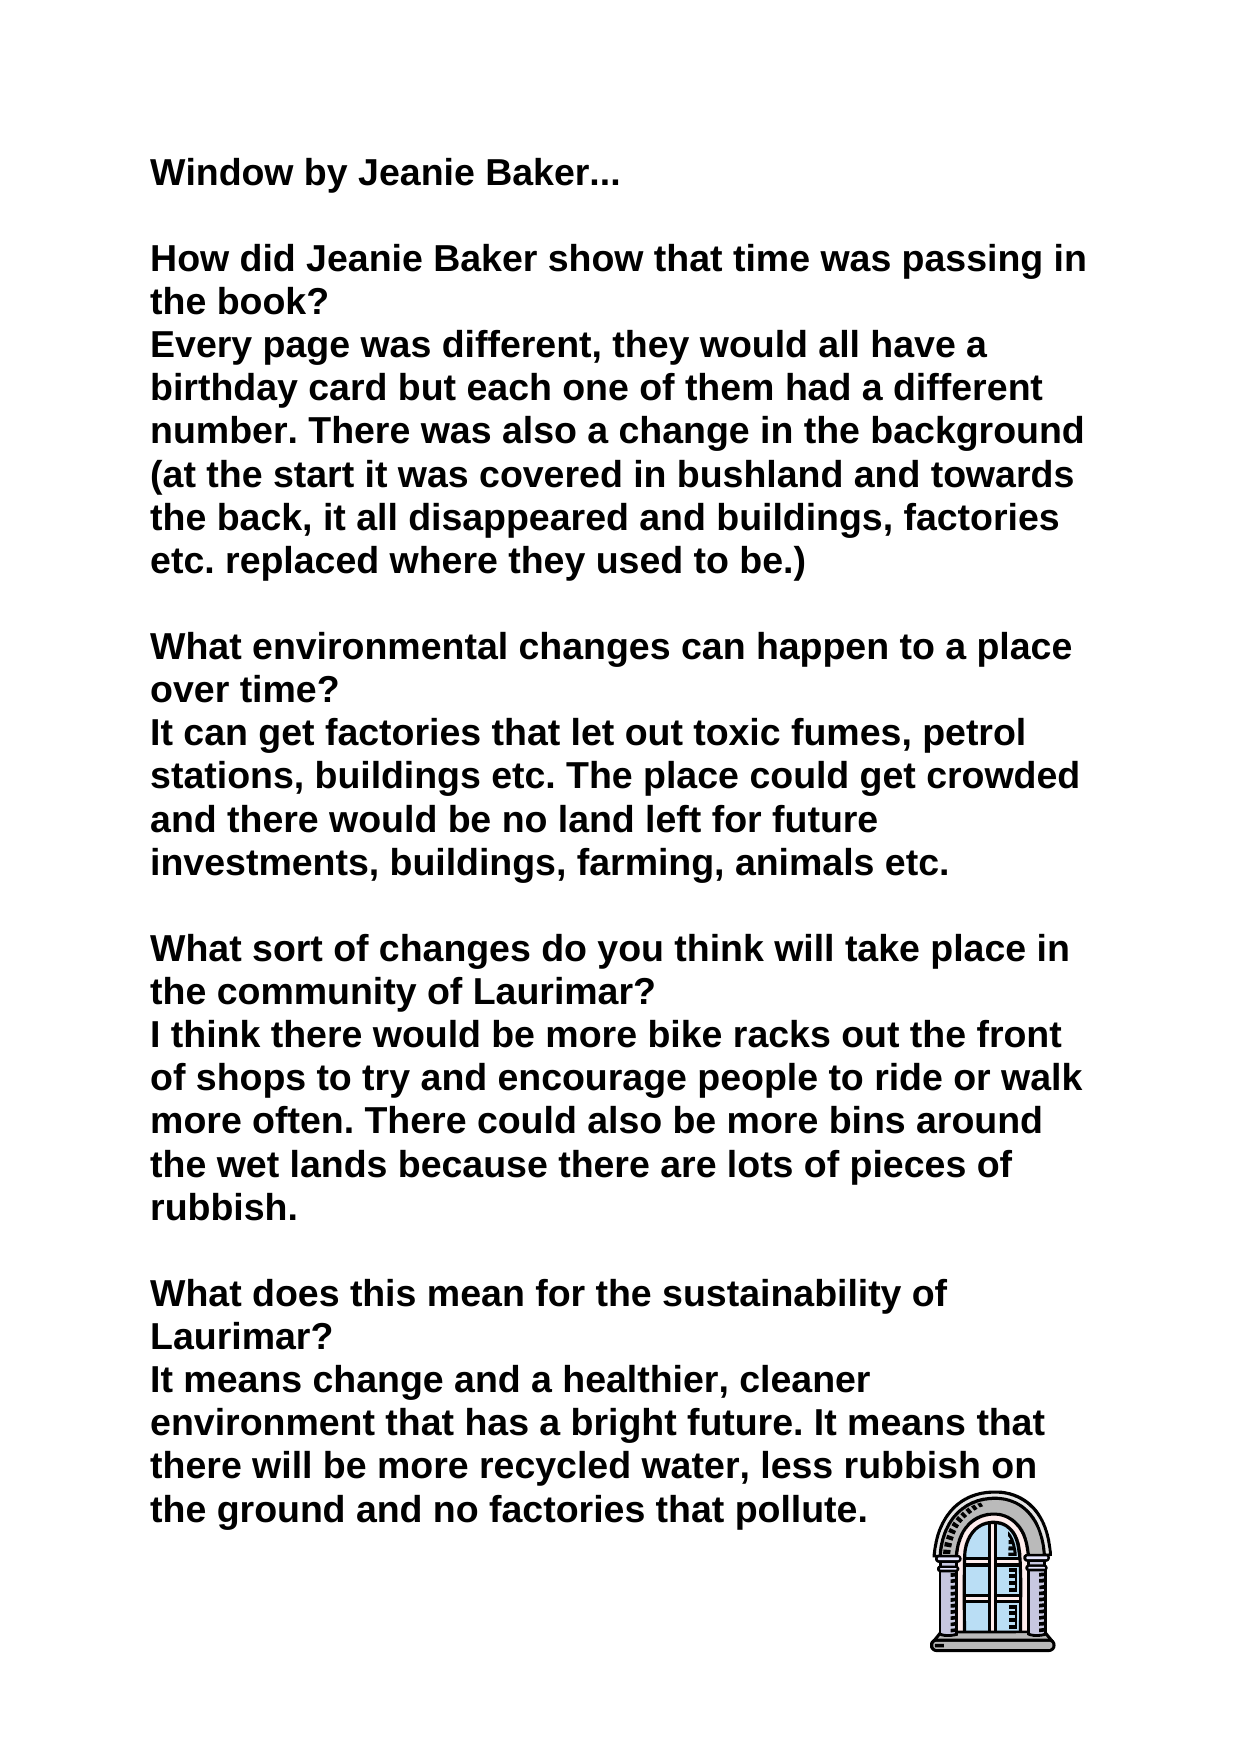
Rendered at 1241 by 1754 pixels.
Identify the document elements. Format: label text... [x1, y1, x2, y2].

text Every page was different, they would all have a birthday card but each one of them had a different number. There was also a change in the background (at the start it was covered in bushland and towards the back, it all disappeared and buildings, factories etc. replaced where they used to be.) [150, 322, 1090, 581]
text Window by Jeanie Baker... [150, 150, 1090, 193]
text What environmental changes can happen to a place over time? [150, 624, 1090, 711]
text What does this mean for the sustainability of Laurimar? [150, 1271, 1090, 1357]
text How did Jeanie Baker show that time was passing in the book? [150, 236, 1090, 322]
text I think there would be more bike racks out the front of shops to try and encourage people to ride or walk more often. There could also be more bins around the wet lands because there are lots of pieces of rubbish. [150, 1012, 1090, 1228]
text It means change and a healthier, cleaner environment that has a bright future. It means that there will be more recycled water, less rubbish on the ground and no factories that pollute. [150, 1357, 1090, 1530]
text It can get factories that let out toxic fumes, petrol stations, buildings etc. The place could get crowded and there would be no land left for future investments, buildings, farming, animals etc. [150, 711, 1090, 883]
text What sort of changes do you think will take place in the community of Laurimar? [150, 926, 1090, 1012]
